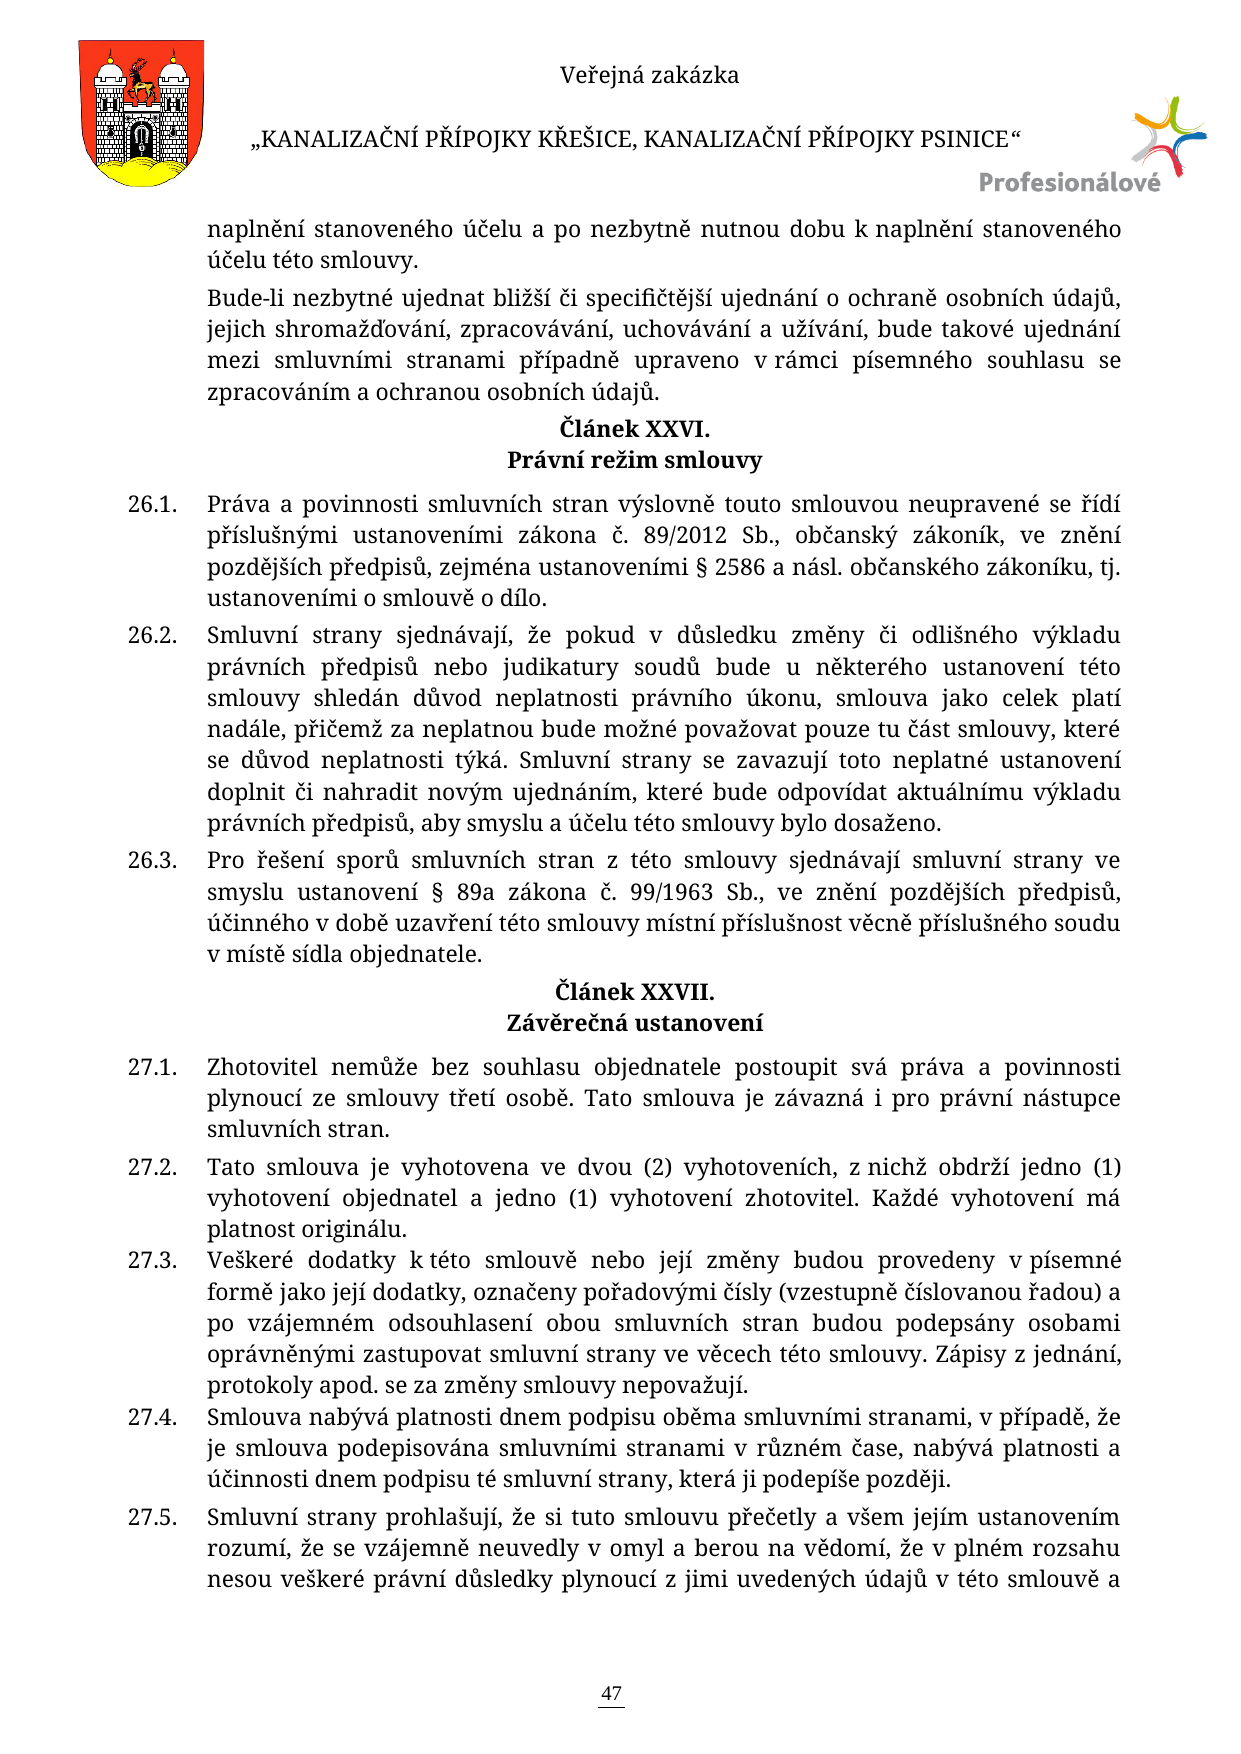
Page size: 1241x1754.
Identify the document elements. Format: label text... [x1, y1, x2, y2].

list Práva a povinnosti smluvních stran výslovně touto smlouvou neupravené se řídí příslušnými ustanoveními zákona č. 89/2012 Sb., občanský zákoník, ve znění pozdějších předpisů, zejména ustanoveními § 2586 a násl. občanského zákoníku, tj. ustanoveními o smlouvě o dílo. [177, 488, 1122, 613]
list Tato smlouva je vyhotovena ve dvou (2) vyhotoveních, z nichž obdrží jedno (1) vyhotovení objednatel a jedno (1) vyhotovení zhotovitel. Každé vyhotovení má platnost originálu. [177, 1151, 1122, 1244]
picture [962, 82, 1220, 212]
list Článek XXVI. [148, 413, 1122, 444]
list Pro řešení sporů smluvních stran z této smlouvy sjednávají smluvní strany ve smyslu ustanovení § 89a zákona č. 99/1963 Sb., ve znění pozdějších předpisů, účinného v době uzavření této smlouvy místní příslušnost věcně příslušného soudu v místě sídla objednatele. [177, 844, 1122, 969]
list Smluvní strany sjednávají, že pokud v důsledku změny či odlišného výkladu právních předpisů nebo judikatury soudů bude u některého ustanovení této smlouvy shledán důvod neplatnosti právního úkonu, smlouva jako celek platí nadále, přičemž za neplatnou bude možné považovat pouze tu část smlouvy, které se důvod neplatnosti týká. Smluvní strany se zavazují toto neplatné ustanovení doplnit či nahradit novým ujednáním, které bude odpovídat aktuálnímu výkladu právních předpisů, aby smyslu a účelu této smlouvy bylo dosaženo. [177, 619, 1122, 838]
list Bude-li nezbytné ujednat bližší či specifičtější ujednání o ochraně osobních údajů, jejich shromažďování, zpracovávání, uchovávání a užívání, bude takové ujednání mezi smluvními stranami případně upraveno v rámci písemného souhlasu se zpracováním a ochranou osobních údajů. [207, 282, 1122, 407]
picture [78, 40, 205, 187]
list Smlouva nabývá platnosti dnem podpisu oběma smluvními stranami, v případě, že je smlouva podepisována smluvními stranami v různém čase, nabývá platnosti a účinnosti dnem podpisu té smluvní strany, která ji podepíše později. [177, 1401, 1122, 1494]
text Článek XXVII. [148, 976, 1122, 1007]
list Veškeré dodatky k této smlouvě nebo její změny budou provedeny v písemné formě jako její dodatky, označeny pořadovými čísly (vzestupně číslovanou řadou) a po vzájemném odsouhlasení obou smluvních stran budou podepsány osobami oprávněnými zastupovat smluvní strany ve věcech této smlouvy. Zápisy z jednání, protokoly apod. se za změny smlouvy nepovažují. [177, 1244, 1122, 1401]
list Zhotovitel nemůže bez souhlasu objednatele postoupit svá práva a povinnosti plynoucí ze smlouvy třetí osobě. Tato smlouva je závazná i pro právní nástupce smluvních stran. [177, 1051, 1122, 1144]
list Právní režim smlouvy [148, 444, 1122, 476]
text Závěrečná ustanovení [148, 1007, 1122, 1038]
